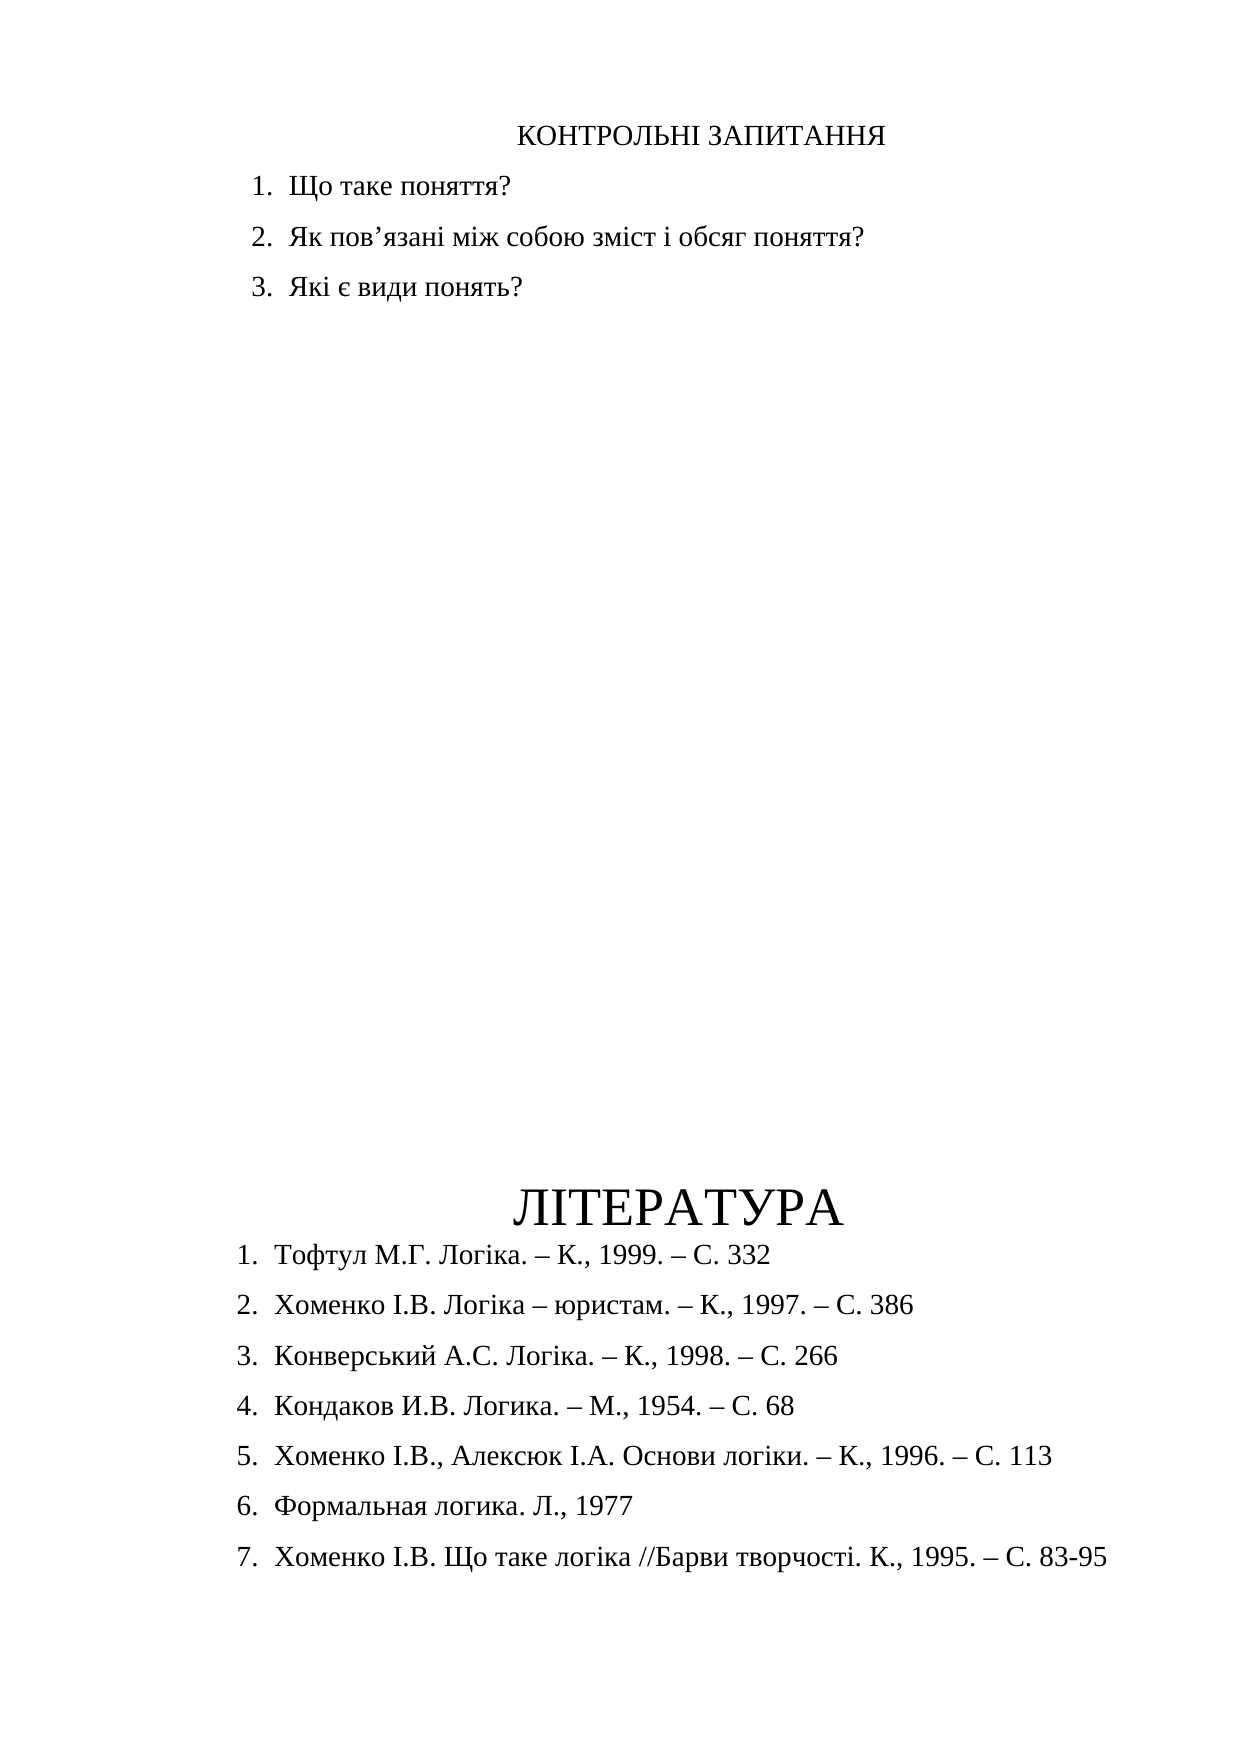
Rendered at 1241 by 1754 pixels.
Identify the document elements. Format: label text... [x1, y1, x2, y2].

list Конверський А.С. Логіка. – К., 1998. – С. 266 [236, 1338, 1152, 1371]
text КОНТРОЛЬНІ ЗАПИТАННЯ [207, 118, 1152, 152]
subtitle ЛІТЕРАТУРА [207, 1175, 1152, 1237]
list Хоменко І.В. Що таке логіка //Барви творчості. К., 1995. – С. 83-95 [236, 1539, 1152, 1572]
list Кондаков И.В. Логика. – М., 1954. – С. 68 [236, 1388, 1152, 1421]
list Тофтул М.Г. Логіка. – К., 1999. – С. 332 [236, 1237, 1152, 1271]
list Хоменко І.В. Логіка – юристам. – К., 1997. – С. 386 [236, 1287, 1152, 1321]
list Які є види понять? [251, 269, 1152, 303]
list Хоменко І.В., Алексюк І.А. Основи логіки. – К., 1996. – С. 113 [236, 1438, 1152, 1472]
list Що таке поняття? [251, 168, 1152, 202]
list Як пов’язані між собою зміст і обсяг поняття? [251, 219, 1152, 252]
list Формальная логика. Л., 1977 [236, 1488, 1152, 1522]
